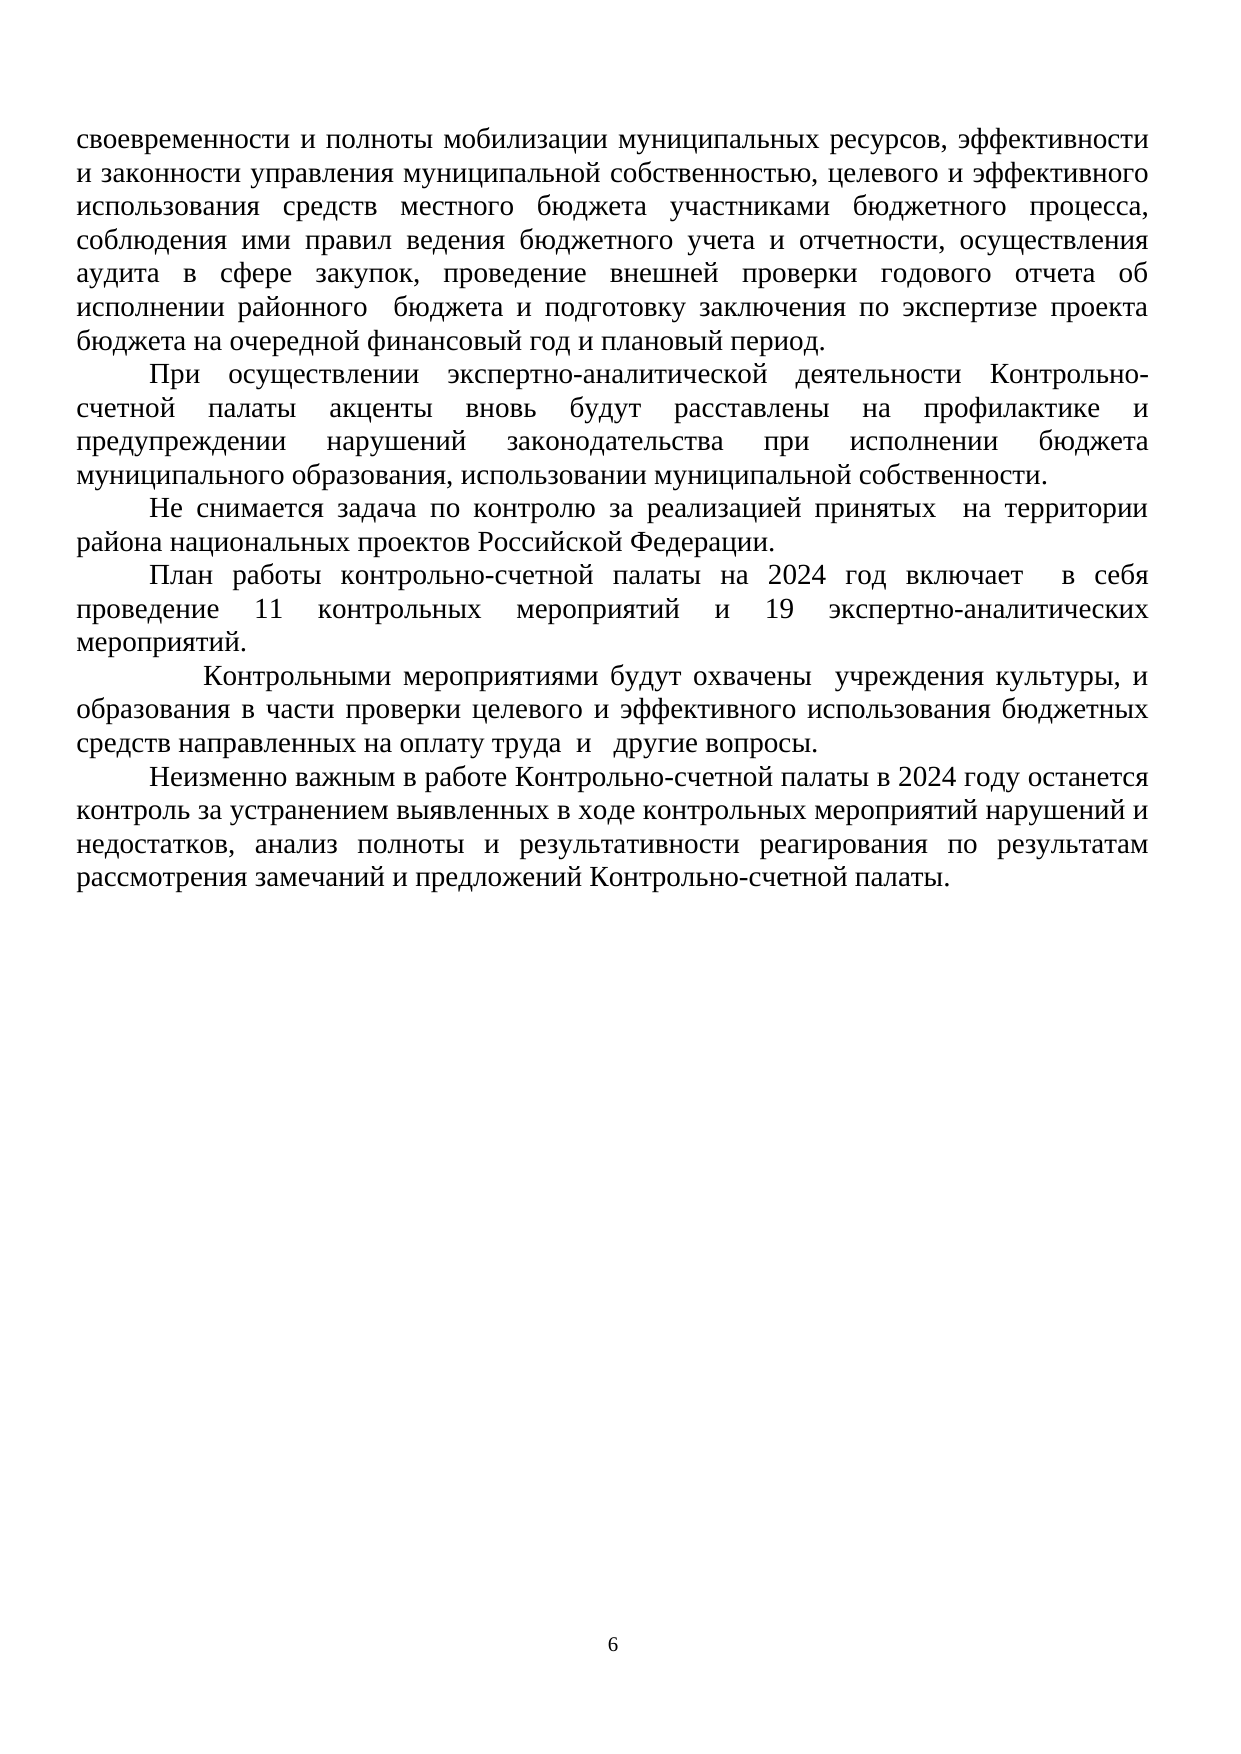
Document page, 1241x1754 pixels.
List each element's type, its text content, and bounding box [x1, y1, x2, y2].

text Неизменно важным в работе Контрольно-счетной палаты в 2024 году останется контроль за устранением выявленных в ходе контрольных мероприятий нарушений и недостатков, анализ полноты и результативности реагирования по результатам рассмотрения замечаний и предложений Контрольно-счетной палаты. [76, 759, 1149, 893]
text При осуществлении экспертно-аналитической деятельности Контрольно-счетной палаты акценты вновь будут расставлены на профилактике и предупреждении нарушений законодательства при исполнении бюджета муниципального образования, использовании муниципальной собственности. [76, 357, 1149, 491]
text Контрольными мероприятиями будут охвачены учреждения культуры, и образования в части проверки целевого и эффективного использования бюджетных средств направленных на оплату труда и другие вопросы. [76, 658, 1149, 759]
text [76, 122, 1149, 357]
text Не снимается задача по контролю за реализацией принятых на территории района национальных проектов Российской Федерации. [76, 491, 1149, 558]
text План работы контрольно-счетной палаты на 2024 год включает в себя проведение 11 контрольных мероприятий и 19 экспертно-аналитических мероприятий. [76, 558, 1149, 658]
